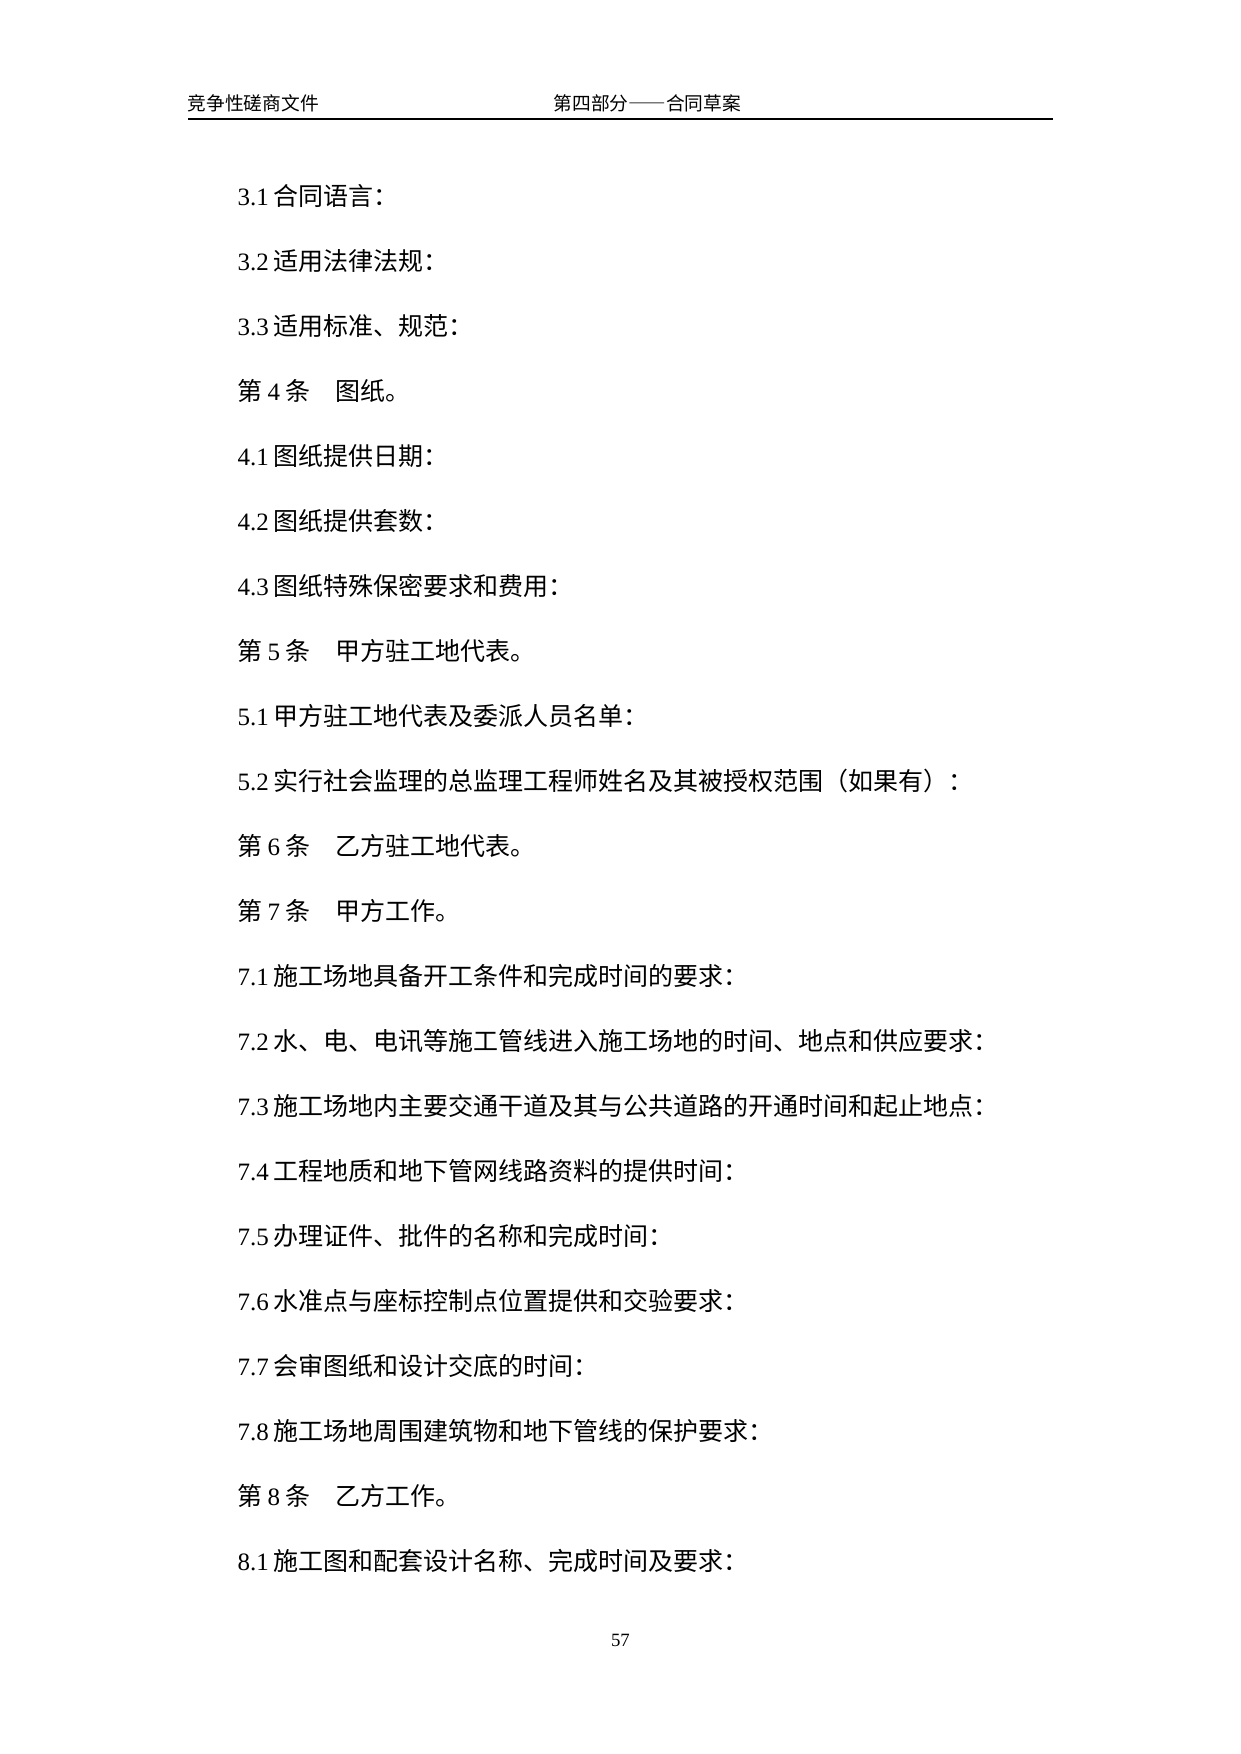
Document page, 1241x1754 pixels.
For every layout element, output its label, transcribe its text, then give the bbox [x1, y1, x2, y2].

text 第6条 乙方驻工地代表。 [187, 812, 1053, 877]
text 7.5办理证件、批件的名称和完成时间： [187, 1202, 1053, 1267]
text 第7条 甲方工作。 [187, 877, 1053, 942]
text 7.2水、电、电讯等施工管线进入施工场地的时间、地点和供应要求： [187, 1007, 1053, 1072]
text 7.1施工场地具备开工条件和完成时间的要求： [187, 942, 1053, 1007]
text 3.2适用法律法规： [187, 227, 1053, 292]
text 3.1合同语言： [187, 162, 1053, 227]
text 第5条 甲方驻工地代表。 [187, 617, 1053, 682]
text 4.2图纸提供套数： [187, 487, 1053, 552]
text 7.4工程地质和地下管网线路资料的提供时间： [187, 1137, 1053, 1202]
text 第8条 乙方工作。 [187, 1462, 1053, 1527]
text 7.6水准点与座标控制点位置提供和交验要求： [187, 1267, 1053, 1332]
text 第4条 图纸。 [187, 357, 1053, 422]
text 4.1图纸提供日期： [187, 422, 1053, 487]
text 3.3适用标准、规范： [187, 292, 1053, 357]
text 7.3施工场地内主要交通干道及其与公共道路的开通时间和起止地点： [187, 1072, 1053, 1137]
text 5.1甲方驻工地代表及委派人员名单： [187, 682, 1053, 747]
text 4.3图纸特殊保密要求和费用： [187, 552, 1053, 617]
text 5.2实行社会监理的总监理工程师姓名及其被授权范围（如果有）： [187, 747, 1053, 812]
text 8.1施工图和配套设计名称、完成时间及要求： [187, 1527, 1053, 1592]
text 7.7会审图纸和设计交底的时间： [187, 1332, 1053, 1397]
text 7.8施工场地周围建筑物和地下管线的保护要求： [187, 1397, 1053, 1462]
